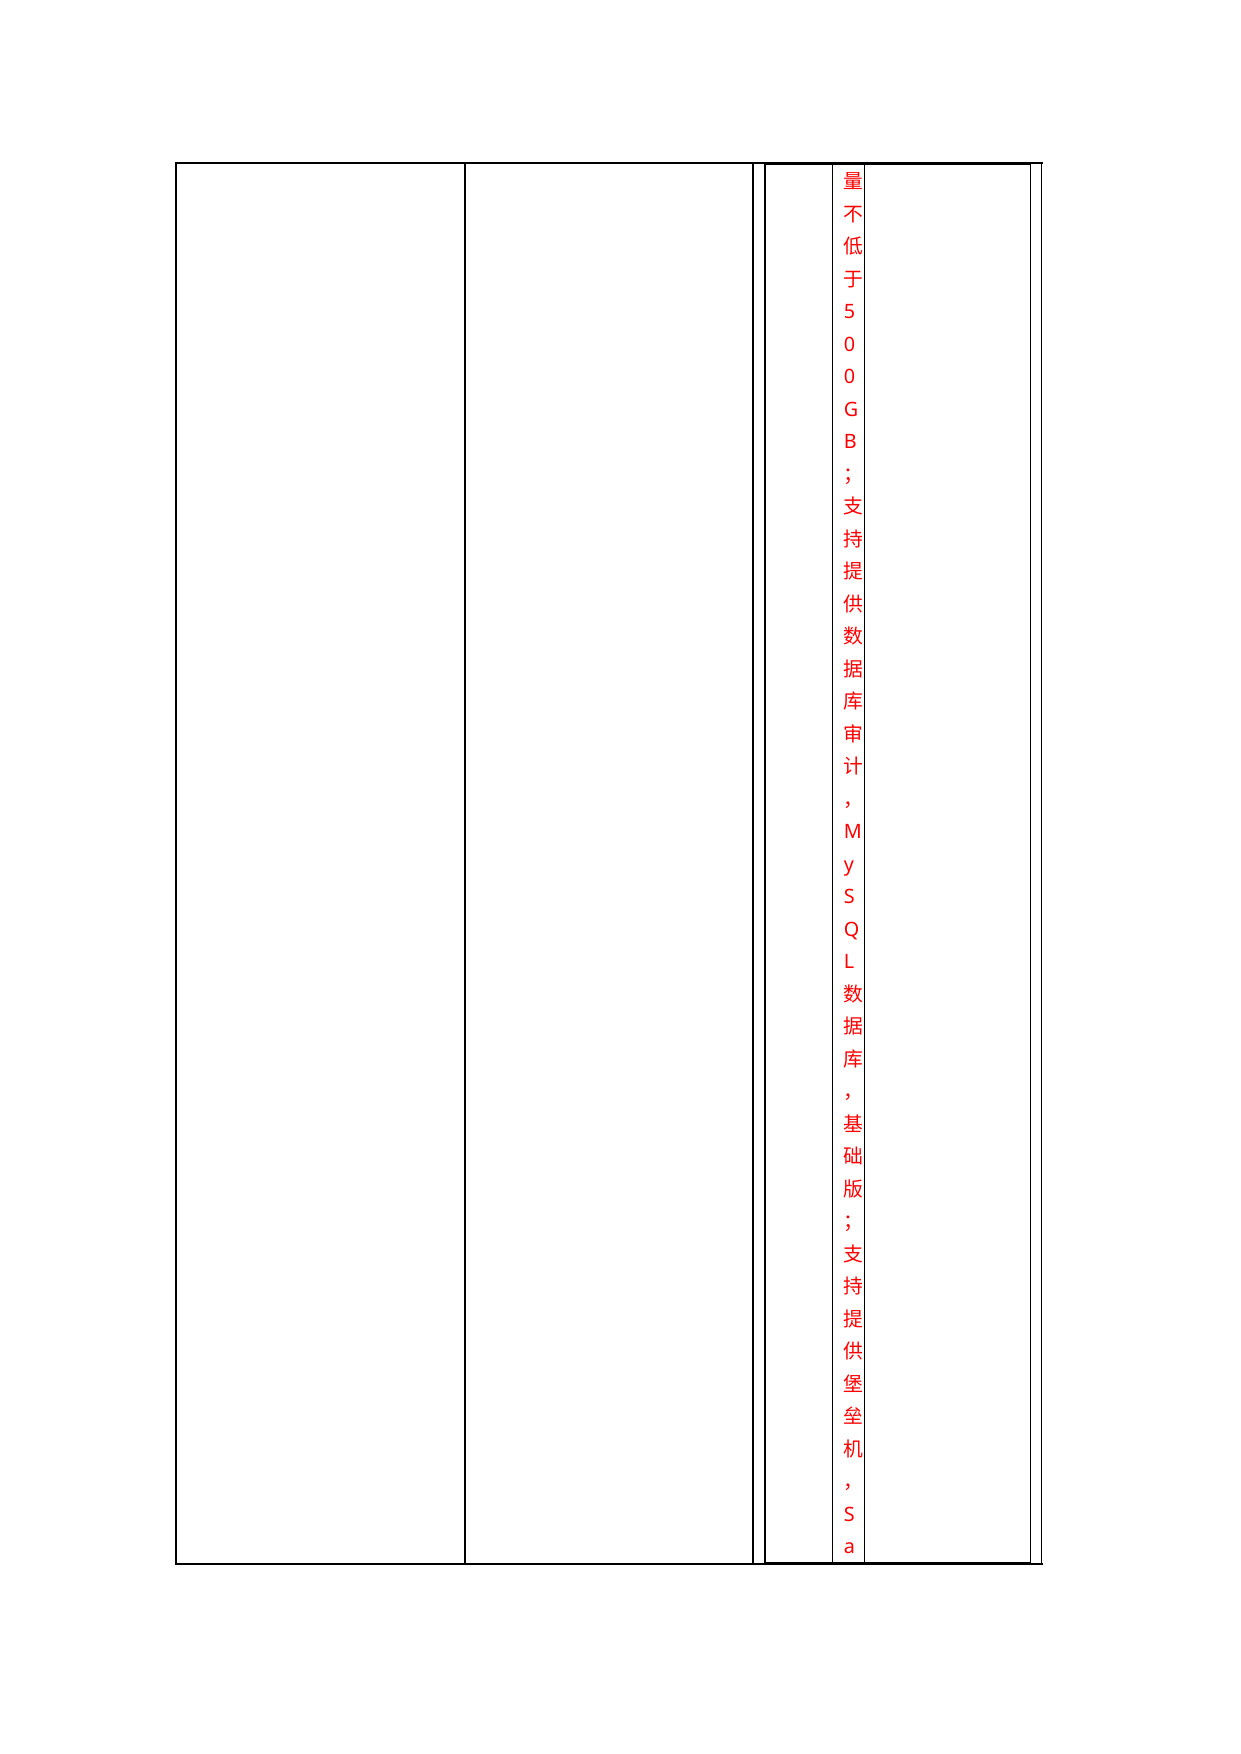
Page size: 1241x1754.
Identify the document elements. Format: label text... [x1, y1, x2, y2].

table_cell [466, 164, 752, 1563]
table_cell [766, 165, 832, 1562]
table_cell [833, 165, 864, 1562]
table_cell [865, 165, 1030, 1562]
table_cell [754, 164, 764, 1563]
table_cell 1 [177, 164, 464, 1563]
table_cell [1031, 164, 1041, 1563]
